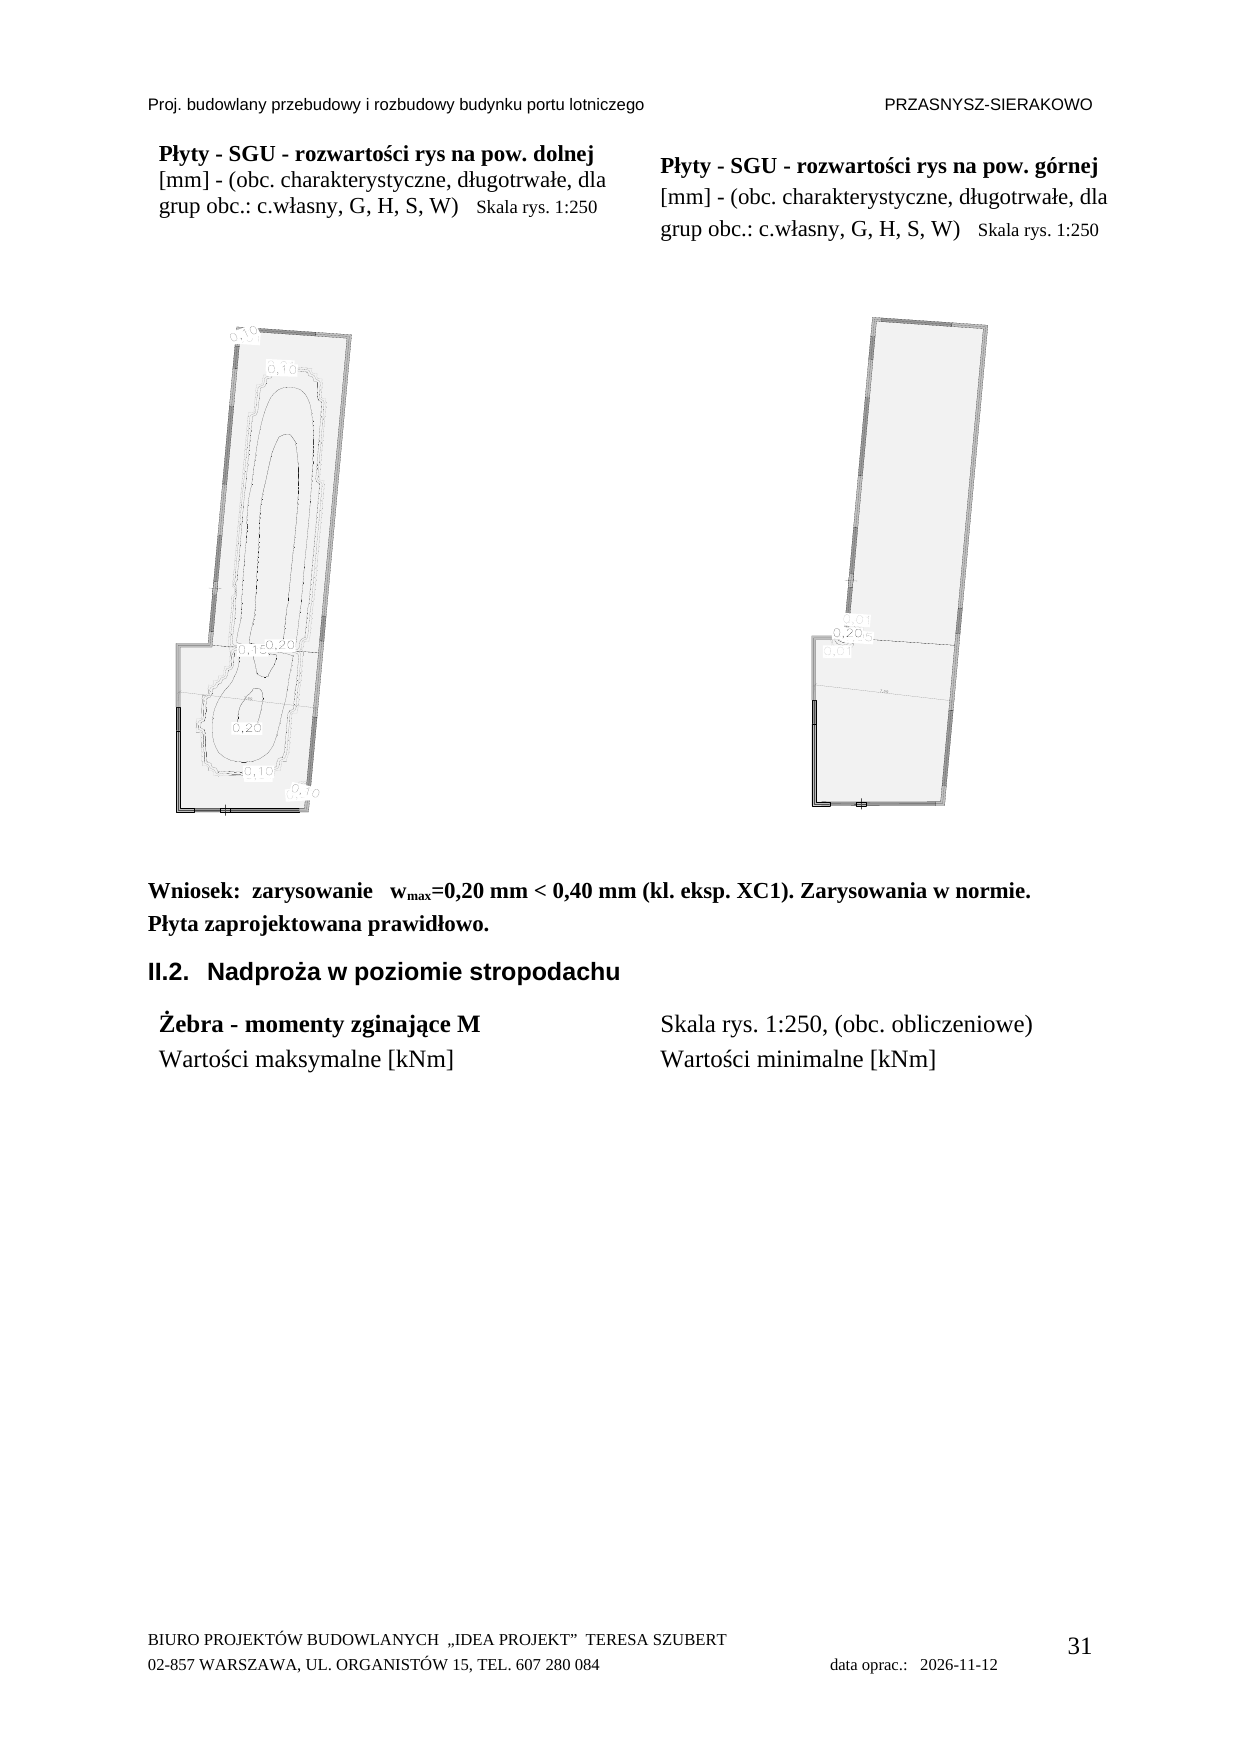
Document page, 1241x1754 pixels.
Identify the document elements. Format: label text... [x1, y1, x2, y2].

table_cell Wartości maksymalne [kNm] [147, 1038, 649, 1079]
table_cell [147, 262, 649, 871]
subtitle Nadproża w poziomie stropodachu [148, 957, 1152, 986]
table_header Skala rys. 1:250, (obc. obliczeniowe) [649, 1007, 1151, 1038]
table_cell Wartości minimalne [kNm] [649, 1038, 1151, 1079]
table_header Płyty - SGU - rozwartości rys na pow. dolnej [mm] - (obc. charakterystyczne, długotrwałe, dla grup obc.: c.własny, G, H, S, W) Skala rys. 1:250 [147, 135, 649, 262]
text Płyta zaprojektowana prawidłowo. [148, 910, 1152, 936]
text Wniosek: zarysowanie wmax=0,20 mm < 0,40 mm (kl. eksp. XC1). Zarysowania w normie. [148, 877, 1152, 904]
table_header Płyty - SGU - rozwartości rys na pow. górnej [mm] - (obc. charakterystyczne, długotrwałe, dla grup obc.: c.własny, G, H, S, W) Skala rys. 1:250 [649, 135, 1151, 262]
table_header Żebra - momenty zginające M [147, 1007, 649, 1038]
table_cell [649, 262, 1151, 871]
